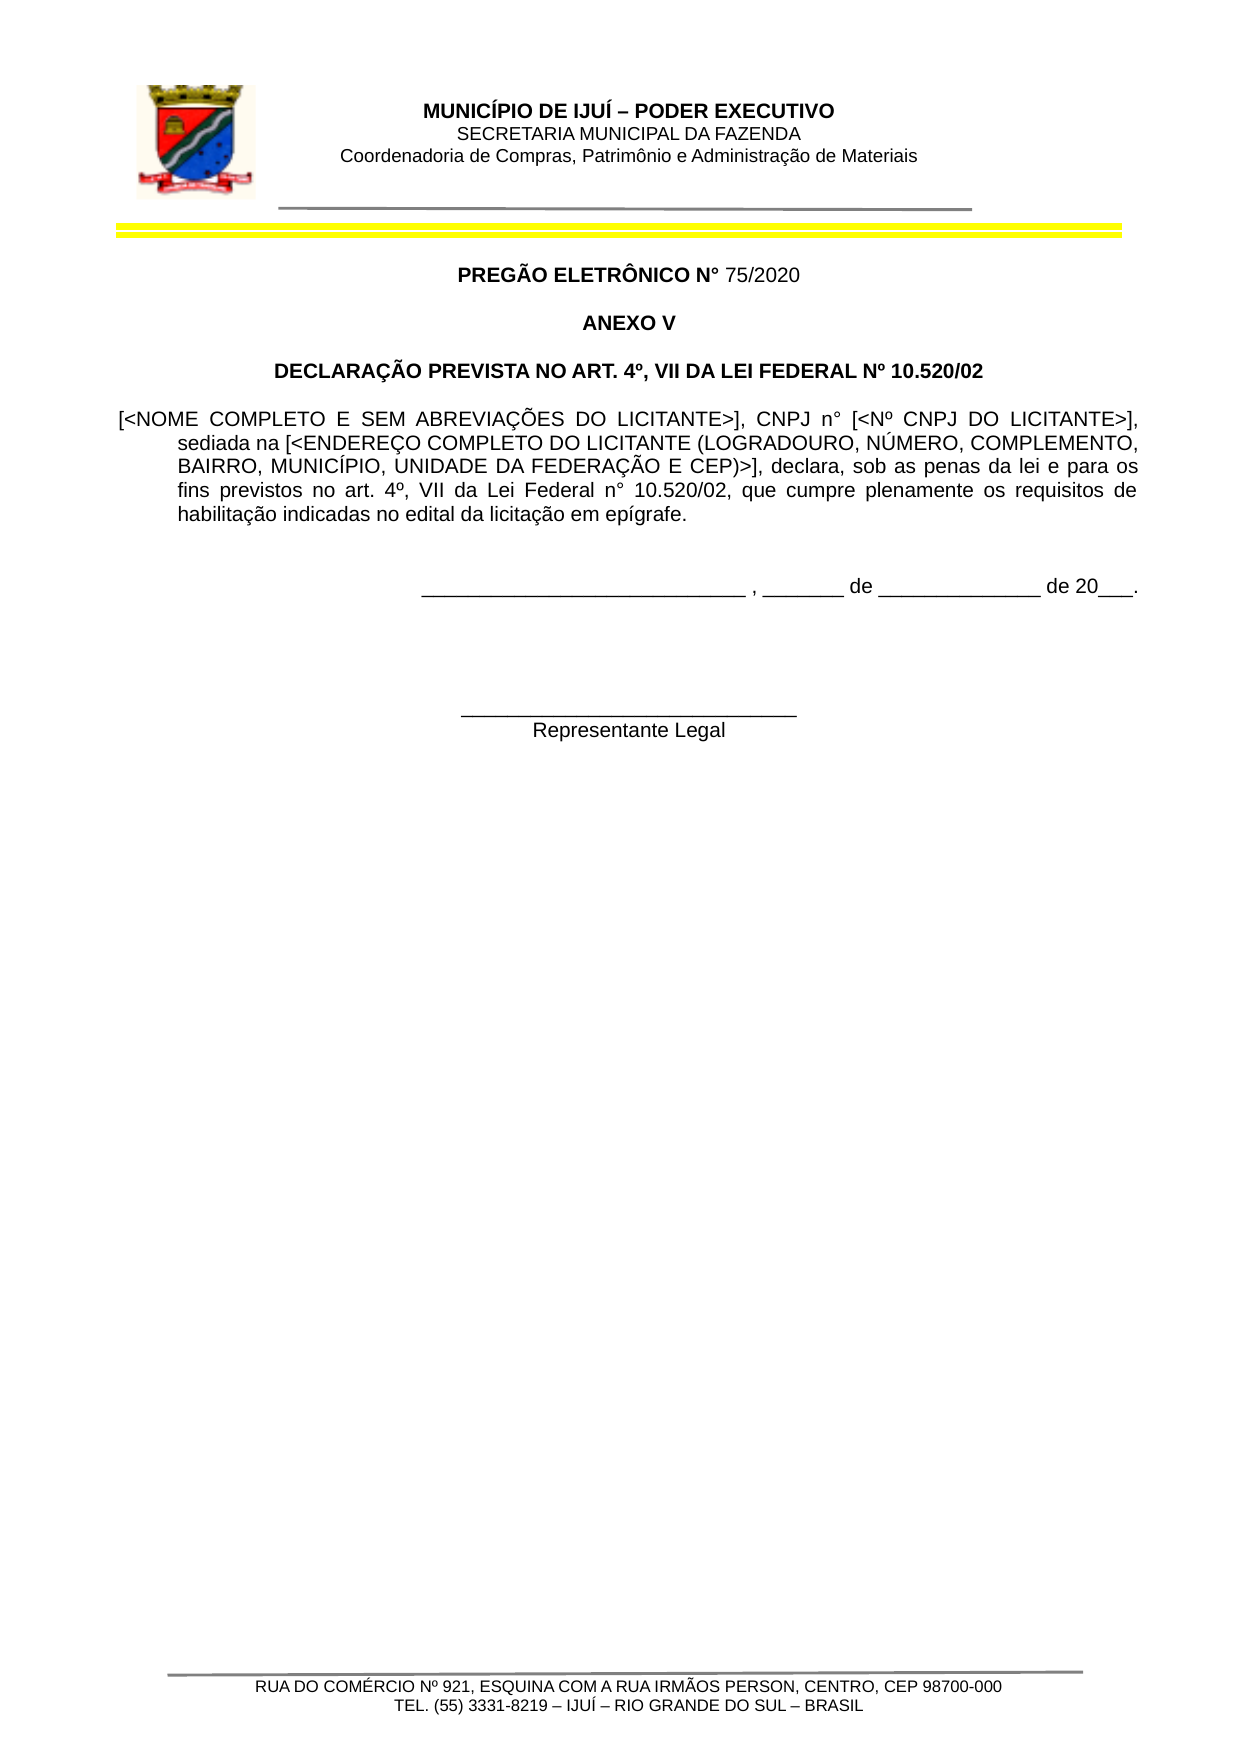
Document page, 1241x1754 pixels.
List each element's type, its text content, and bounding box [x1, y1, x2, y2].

text ____________________________ , _______ de ______________ de 20___. [118, 574, 1139, 598]
text DECLARAÇÃO PREVISTA NO ART. 4º, VII DA LEI FEDERAL Nº 10.520/02 [118, 358, 1139, 382]
text [<NOME COMPLETO E SEM ABREVIAÇÕES DO LICITANTE>], CNPJ n° [<Nº CNPJ DO LICITANTE>], sediada na [<ENDEREÇO COMPLETO DO LICITANTE (LOGRADOURO, NÚMERO, COMPLEMENTO, BAIRRO, MUNICÍPIO, UNIDADE DA FEDERAÇÃO E CEP)>], declara, sob as penas da lei e para os fins previstos no art. 4º, VII da Lei Federal n° 10.520/02, que cumpre plenamente os requisitos de habilitação indicadas no edital da licitação em epígrafe. [118, 406, 1139, 526]
text _____________________________ [118, 694, 1139, 718]
text PREGÃO ELETRÔNICO N° 75/2020 [118, 263, 1139, 287]
text ANEXO V [118, 311, 1139, 334]
text Representante Legal [118, 718, 1139, 742]
picture [135, 85, 256, 202]
